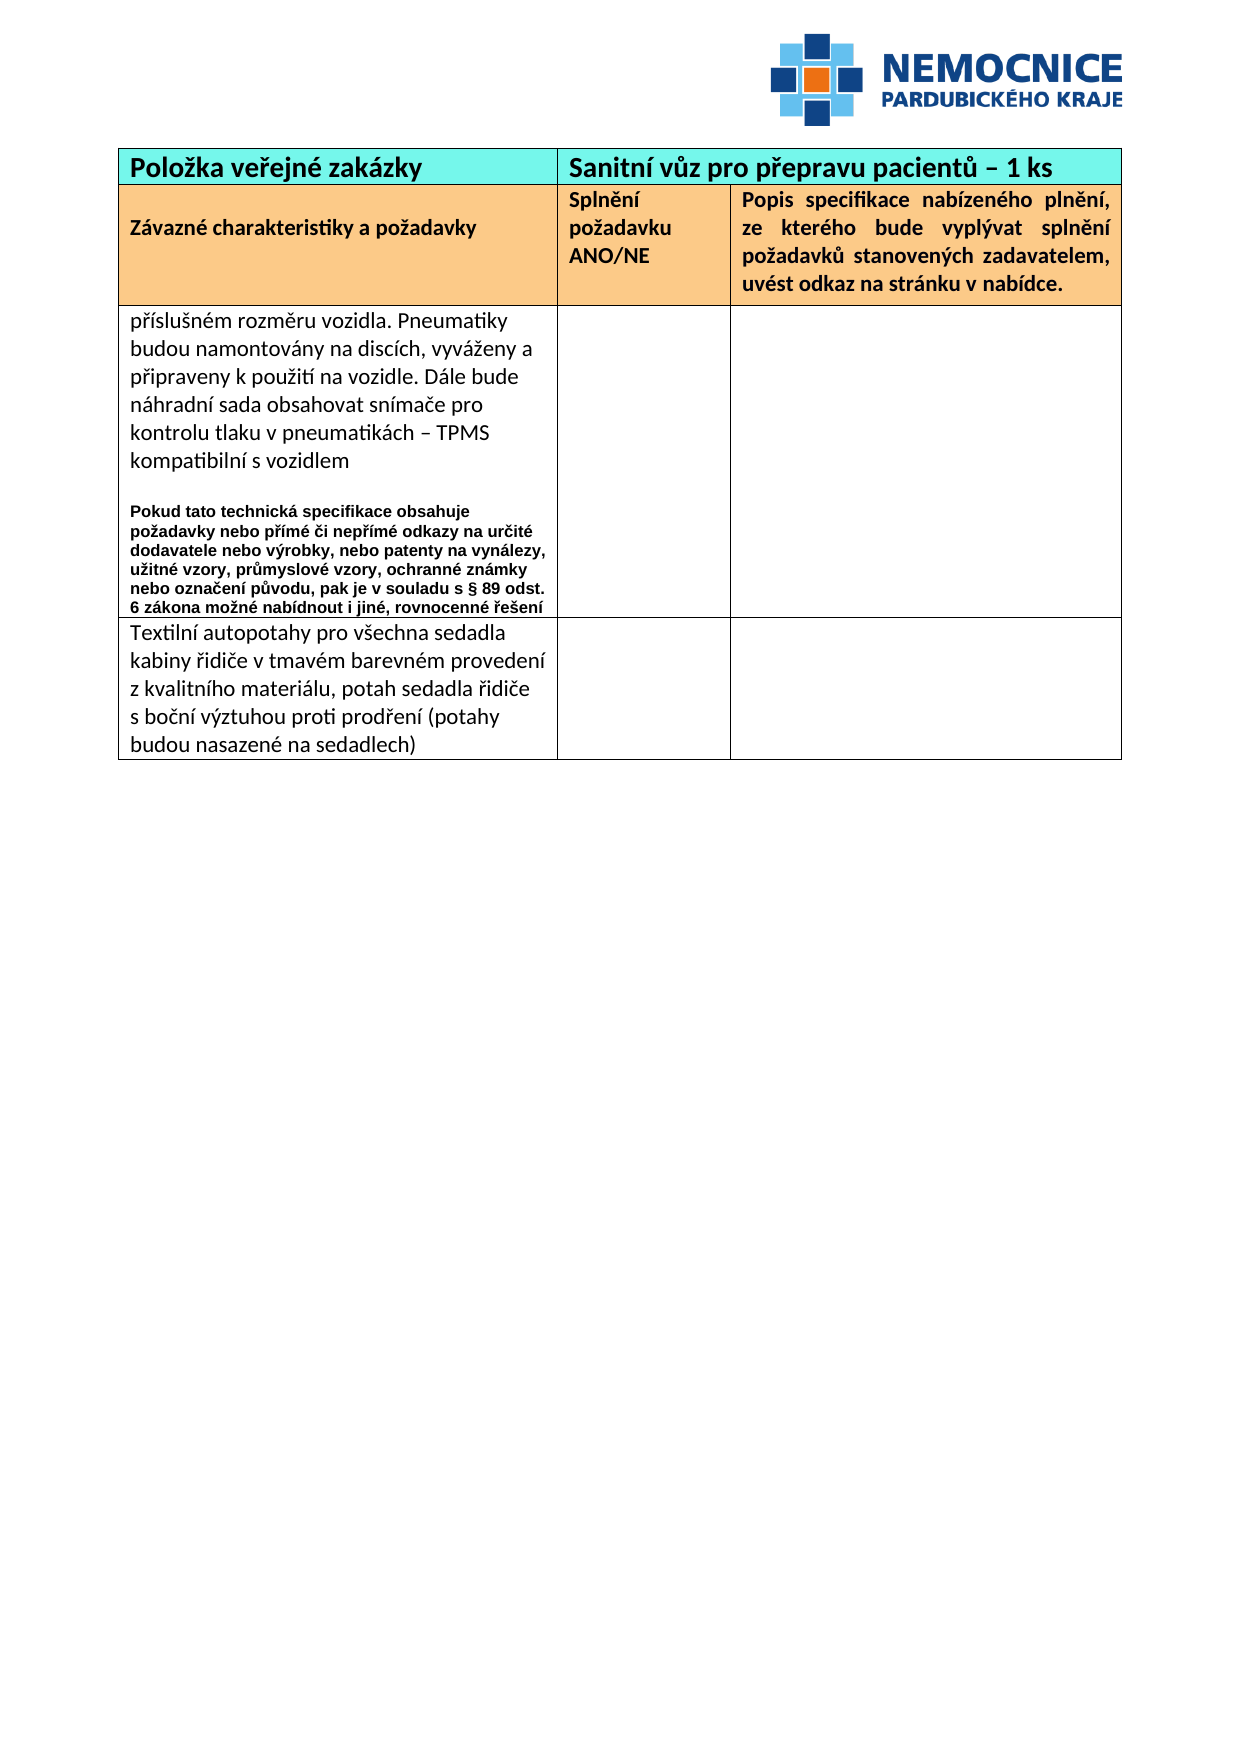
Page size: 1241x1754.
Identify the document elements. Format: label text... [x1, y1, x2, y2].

table_cell [731, 618, 1121, 758]
table_cell Popis specifikace nabízeného plnění, ze kterého bude vyplývat splnění požadavků stanovených zadavatelem, uvést odkaz na stránku v nabídce. [731, 185, 1121, 305]
picture [769, 32, 1123, 127]
table_header Položka veřejné zakázky [119, 149, 557, 184]
table_header Sanitní vůz pro přepravu pacientů – 1 ks [558, 149, 1121, 184]
table_cell Splnění požadavku ANO/NE [558, 185, 730, 305]
table_cell [558, 306, 730, 617]
table_cell Textilní autopotahy pro všechna sedadla kabiny řidiče v tmavém barevném provedení z kvalitního materiálu, potah sedadla řidiče s boční výztuhou proti prodření (potahy budou nasazené na sedadlech) [119, 618, 557, 758]
table_cell Závazné charakteristiky a požadavky [119, 185, 557, 305]
table_cell [558, 618, 730, 758]
table_cell [731, 306, 1121, 617]
